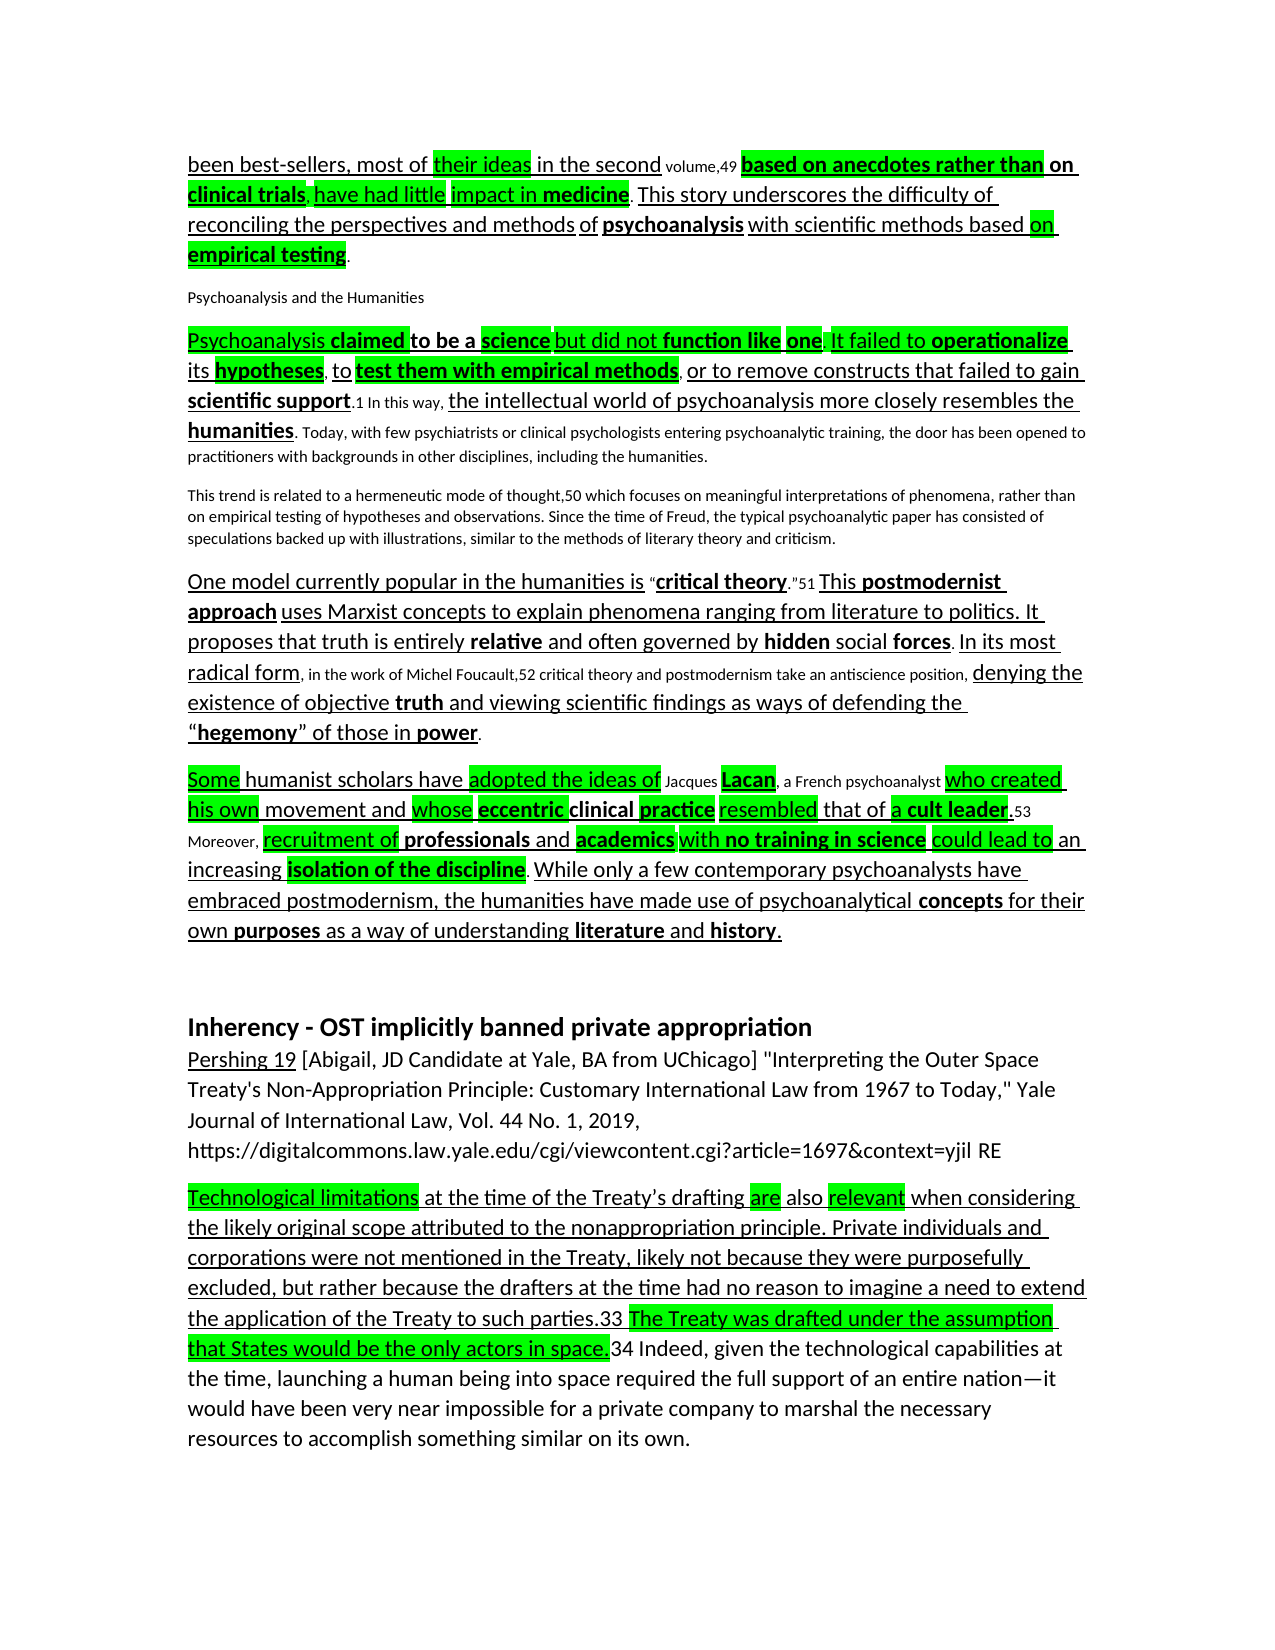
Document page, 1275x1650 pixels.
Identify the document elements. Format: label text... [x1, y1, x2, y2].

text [187, 150, 1087, 269]
text Some humanist scholars have adopted the ideas of Jacques Lacan, a French psychoanalyst who created his own movement and whose eccentric clinical practice resembled that of a cult leader.53 Moreover, recruitment of professionals and academics with no training in science could lead to an increasing isolation of the discipline. While only a few contemporary psychoanalysts have embraced postmodernism, the humanities have made use of psychoanalytical concepts for their own purposes as a way of understanding literature and history. [187, 765, 1087, 944]
text Technological limitations at the time of the Treaty’s drafting are also relevant when considering the likely original scope attributed to the nonappropriation principle. Private individuals and corporations were not mentioned in the Treaty, likely not because they were purposefully excluded, but rather because the drafters at the time had no reason to imagine a need to extend the application of the Treaty to such parties.33 The Treaty was drafted under the assumption that States would be the only actors in space.34 Indeed, given the technological capabilities at the time, launching a human being into space required the full support of an entire nation—it would have been very near impossible for a private company to marshal the necessary resources to accomplish something similar on its own. [187, 1183, 1087, 1298]
text Pershing 19 [Abigail, JD Candidate at Yale, BA from UChicago] "Interpreting the Outer Space Treaty's Non-Appropriation Principle: Customary International Law from 1967 to Today," Yale Journal of International Law, Vol. 44 No. 1, 2019, https://digitalcommons.law.yale.edu/cgi/viewcontent.cgi?article=1697&context=yjil RE [187, 1045, 1087, 1164]
text Technological limitations at the time of the Treaty’s drafting are also relevant when considering the likely original scope attributed to the nonappropriation principle. Private individuals and corporations were not mentioned in the Treaty, likely not because they were purposefully excluded, but rather because the drafters at the time had no reason to imagine a need to extend the application of the Treaty to such parties.33 The Treaty was drafted under the assumption that States would be the only actors in space.34 Indeed, given the technological capabilities at the time, launching a human being into space required the full support of an entire nation—it would have been very near impossible for a private company to marshal the necessary resources to accomplish something similar on its own. [187, 1299, 1087, 1453]
subtitle Inherency - OST implicitly banned private appropriation [187, 1010, 1087, 1043]
text Psychoanalysis claimed to be a science but did not function like one. It failed to operationalize its hypotheses, to test them with empirical methods, or to remove constructs that failed to gain scientific support.1 In this way, the intellectual world of psychoanalysis more closely resembles the humanities. Today, with few psychiatrists or clinical psychologists entering psychoanalytic training, the door has been opened to practitioners with backgrounds in other disciplines, including the humanities. [187, 326, 1087, 467]
text Psychoanalysis and the Humanities [187, 287, 1087, 308]
text One model currently popular in the humanities is “critical theory.”51 This postmodernist approach uses Marxist concepts to explain phenomena ranging from literature to politics. It proposes that truth is entirely relative and often governed by hidden social forces. In its most radical form, in the work of Michel Foucault,52 critical theory and postmodernism take an antiscience position, denying the existence of objective truth and viewing scientific findings as ways of defending the “hegemony” of those in power. [187, 567, 1087, 746]
text This trend is related to a hermeneutic mode of thought,50 which focuses on meaningful interpretations of phenomena, rather than on empirical testing of hypotheses and observations. Since the time of Freud, the typical psychoanalytic paper has consisted of speculations backed up with illustrations, similar to the methods of literary theory and criticism. [187, 485, 1087, 549]
